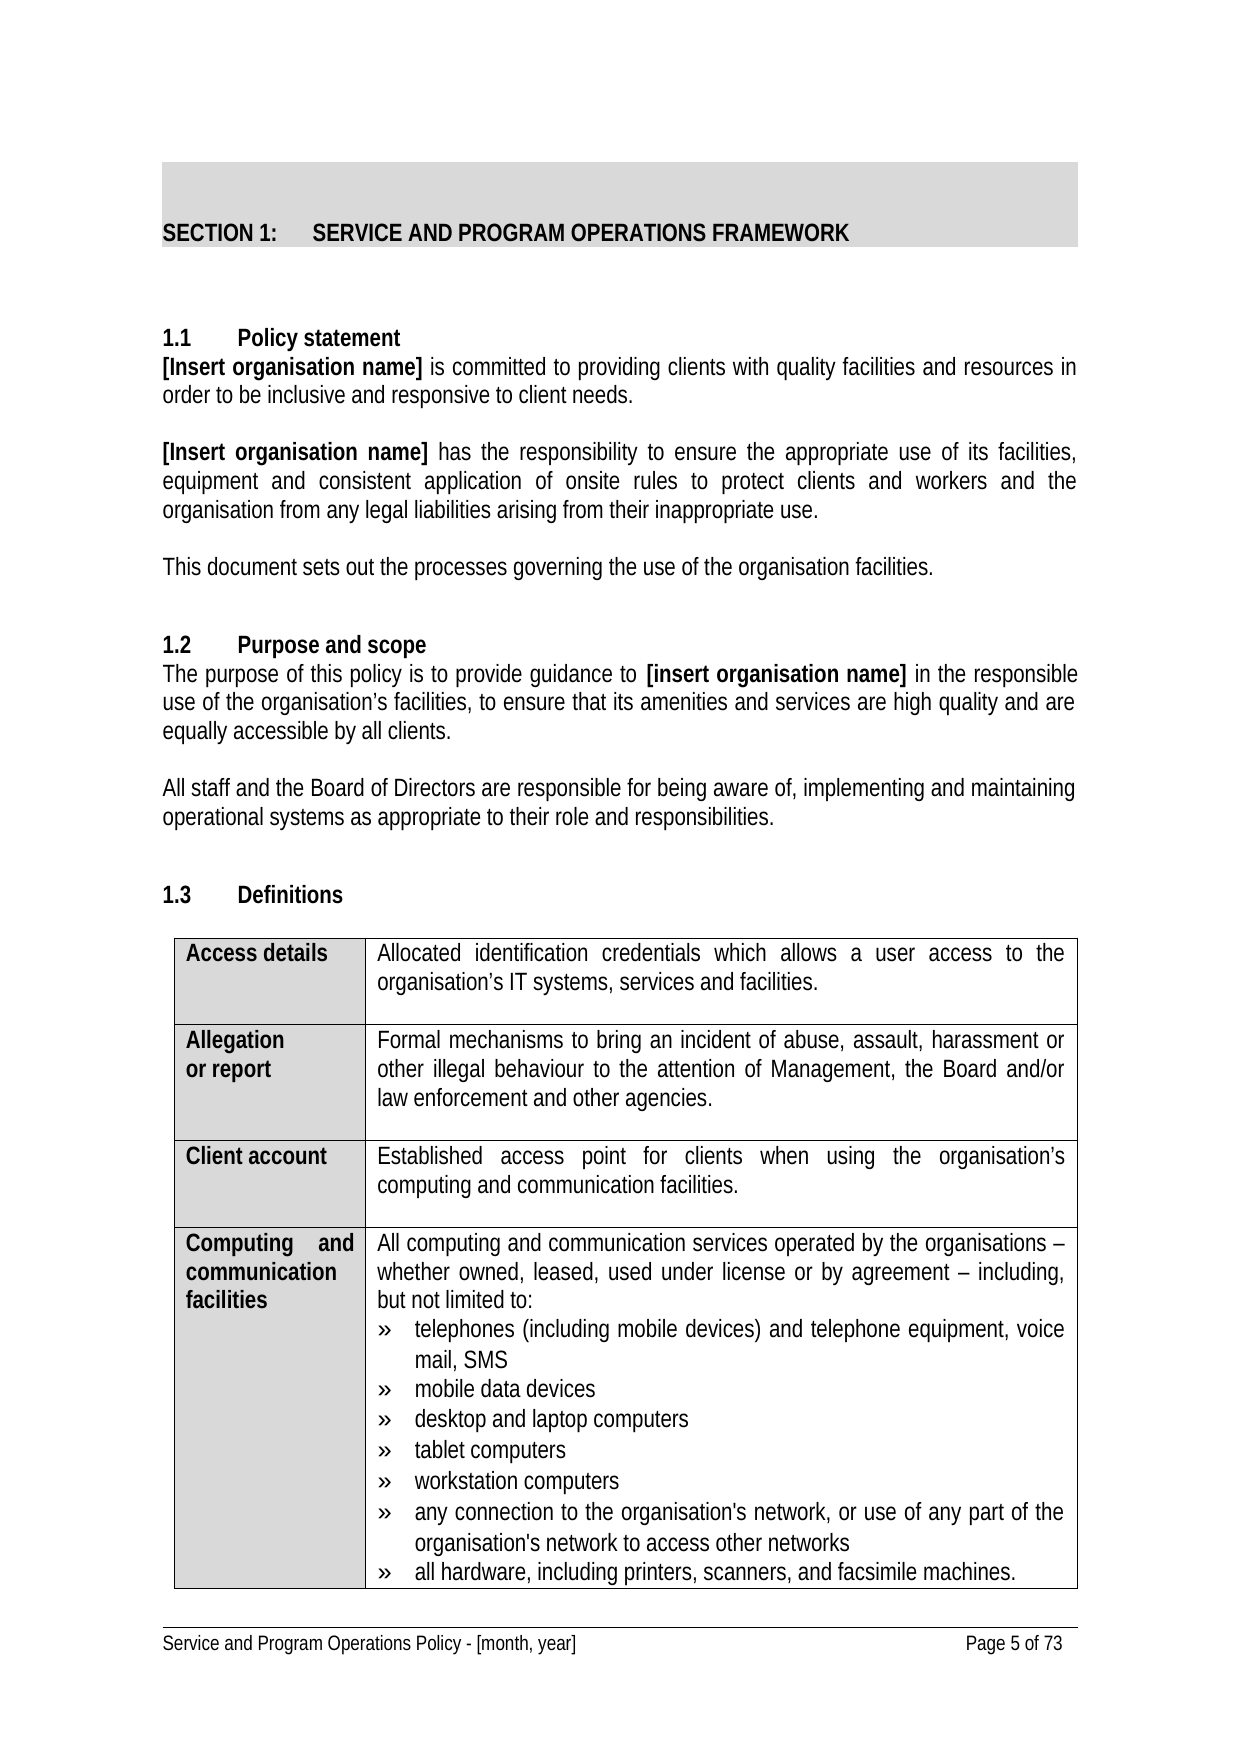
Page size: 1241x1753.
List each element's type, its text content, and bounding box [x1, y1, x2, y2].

table_header Access details [175, 939, 365, 1024]
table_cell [366, 1228, 1077, 1588]
text The purpose of this policy is to provide guidance to [insert organisation name] in the responsible use of the organisation’s facilities, to ensure that its amenities and services are high quality and are equally accessible by all clients. [162, 659, 1078, 745]
table_cell Client account [175, 1141, 365, 1227]
subtitle 1.1 Policy statement [162, 323, 1078, 351]
subtitle 1.2 Purpose and scope [162, 630, 1078, 659]
text [Insert organisation name] has the responsibility to ensure the appropriate use of its facilities, equipment and consistent application of onsite rules to protect clients and workers and the organisation from any legal liabilities arising from their inappropriate use. [162, 437, 1078, 523]
table_cell Established access point for clients when using the organisation’s computing and communication facilities. [366, 1141, 1077, 1227]
subtitle SECTION 1: SERVICE AND PROGRAM OPERATIONS FRAMEWORK [162, 218, 1078, 247]
text [Insert organisation name] is committed to providing clients with quality facilities and resources in order to be inclusive and responsive to client needs. [162, 351, 1078, 409]
subtitle 1.3 Definitions [162, 880, 1078, 909]
table_cell Allegation or report [175, 1025, 365, 1140]
table_header Allocated identification credentials which allows a user access to the organisation’s IT systems, services and facilities. [366, 939, 1077, 1024]
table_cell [175, 1228, 365, 1588]
text All staff and the Board of Directors are responsible for being aware of, implementing and maintaining operational systems as appropriate to their role and responsibilities. [162, 773, 1078, 831]
table_cell Formal mechanisms to bring an incident of abuse, assault, harassment or other illegal behaviour to the attention of Management, the Board and/or law enforcement and other agencies. [366, 1025, 1077, 1140]
text This document sets out the processes governing the use of the organisation facilities. [162, 552, 1078, 581]
